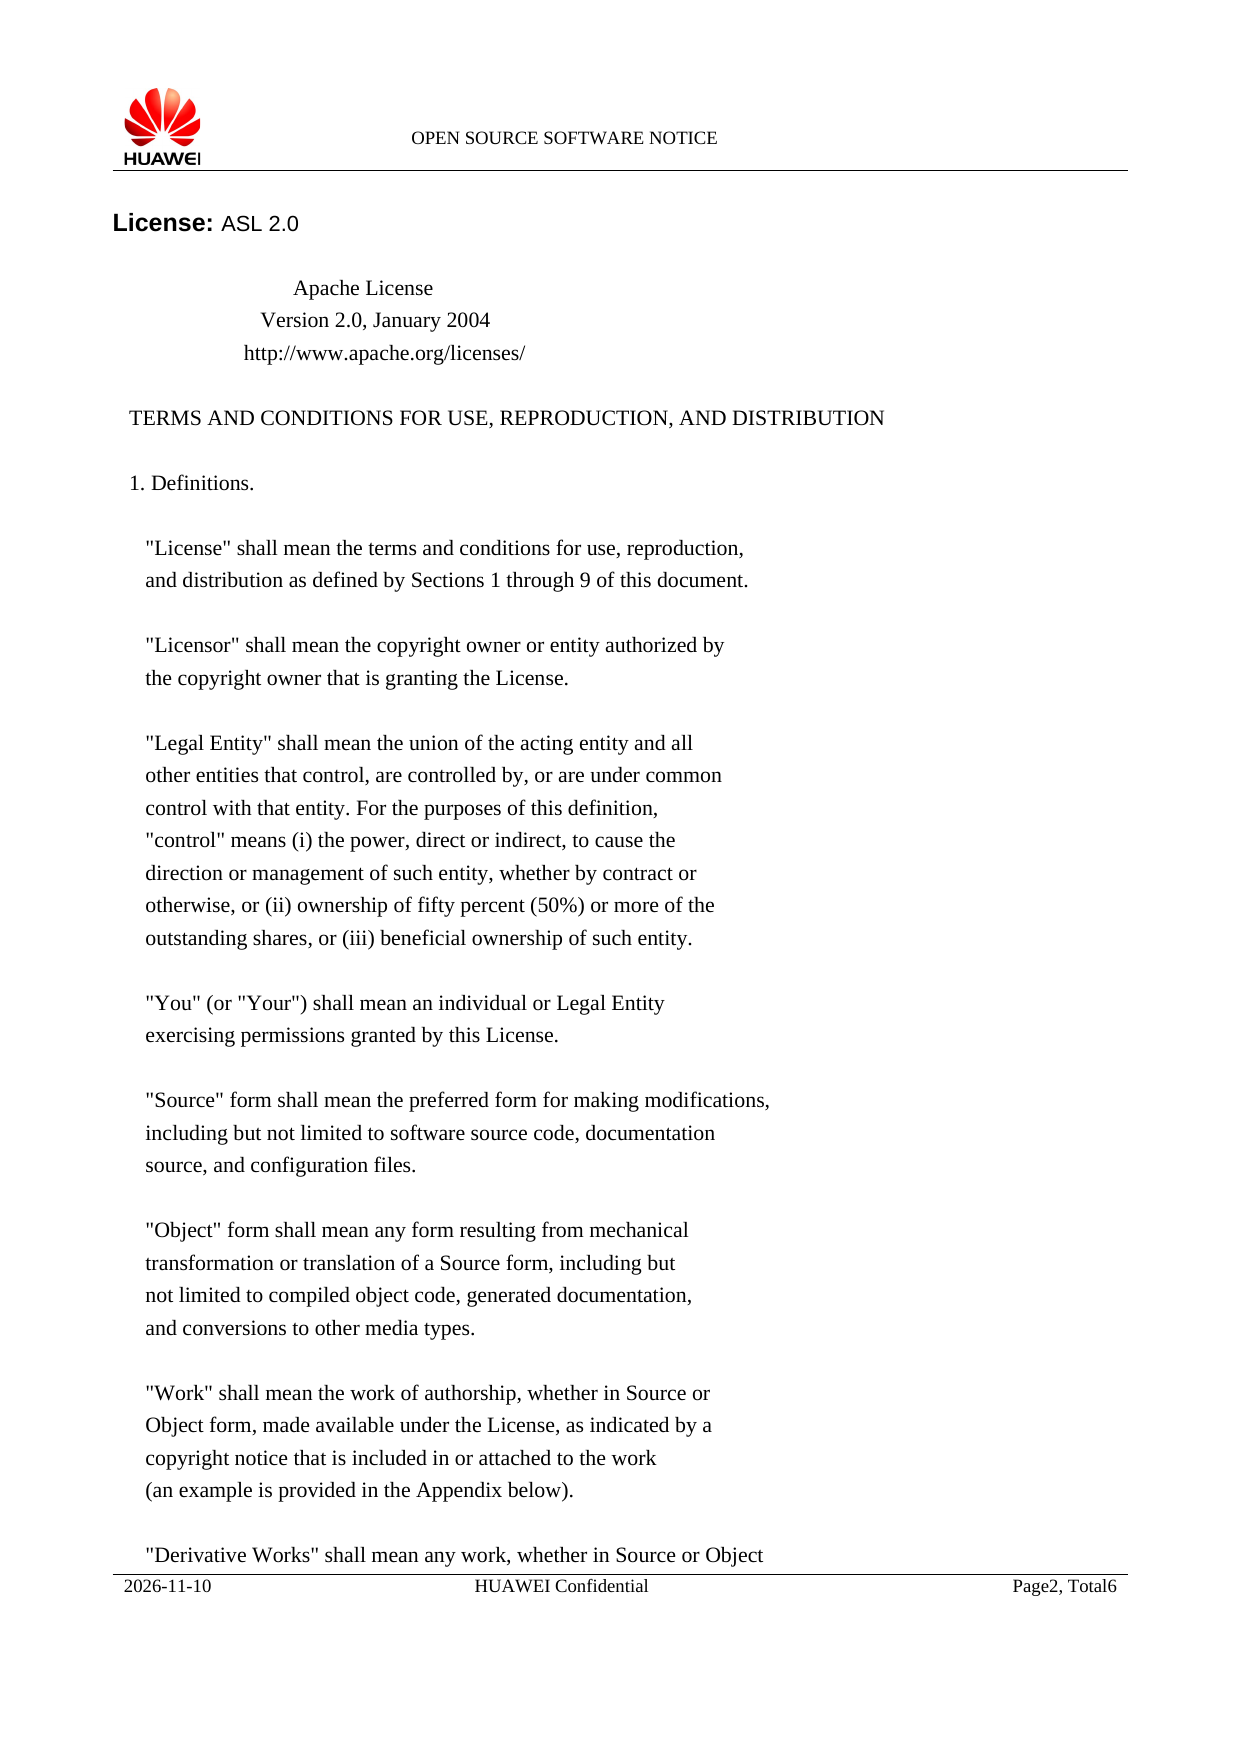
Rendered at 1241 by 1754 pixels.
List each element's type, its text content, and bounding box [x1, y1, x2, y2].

picture [124, 88, 201, 165]
text License: ASL 2.0 [112, 206, 1128, 239]
